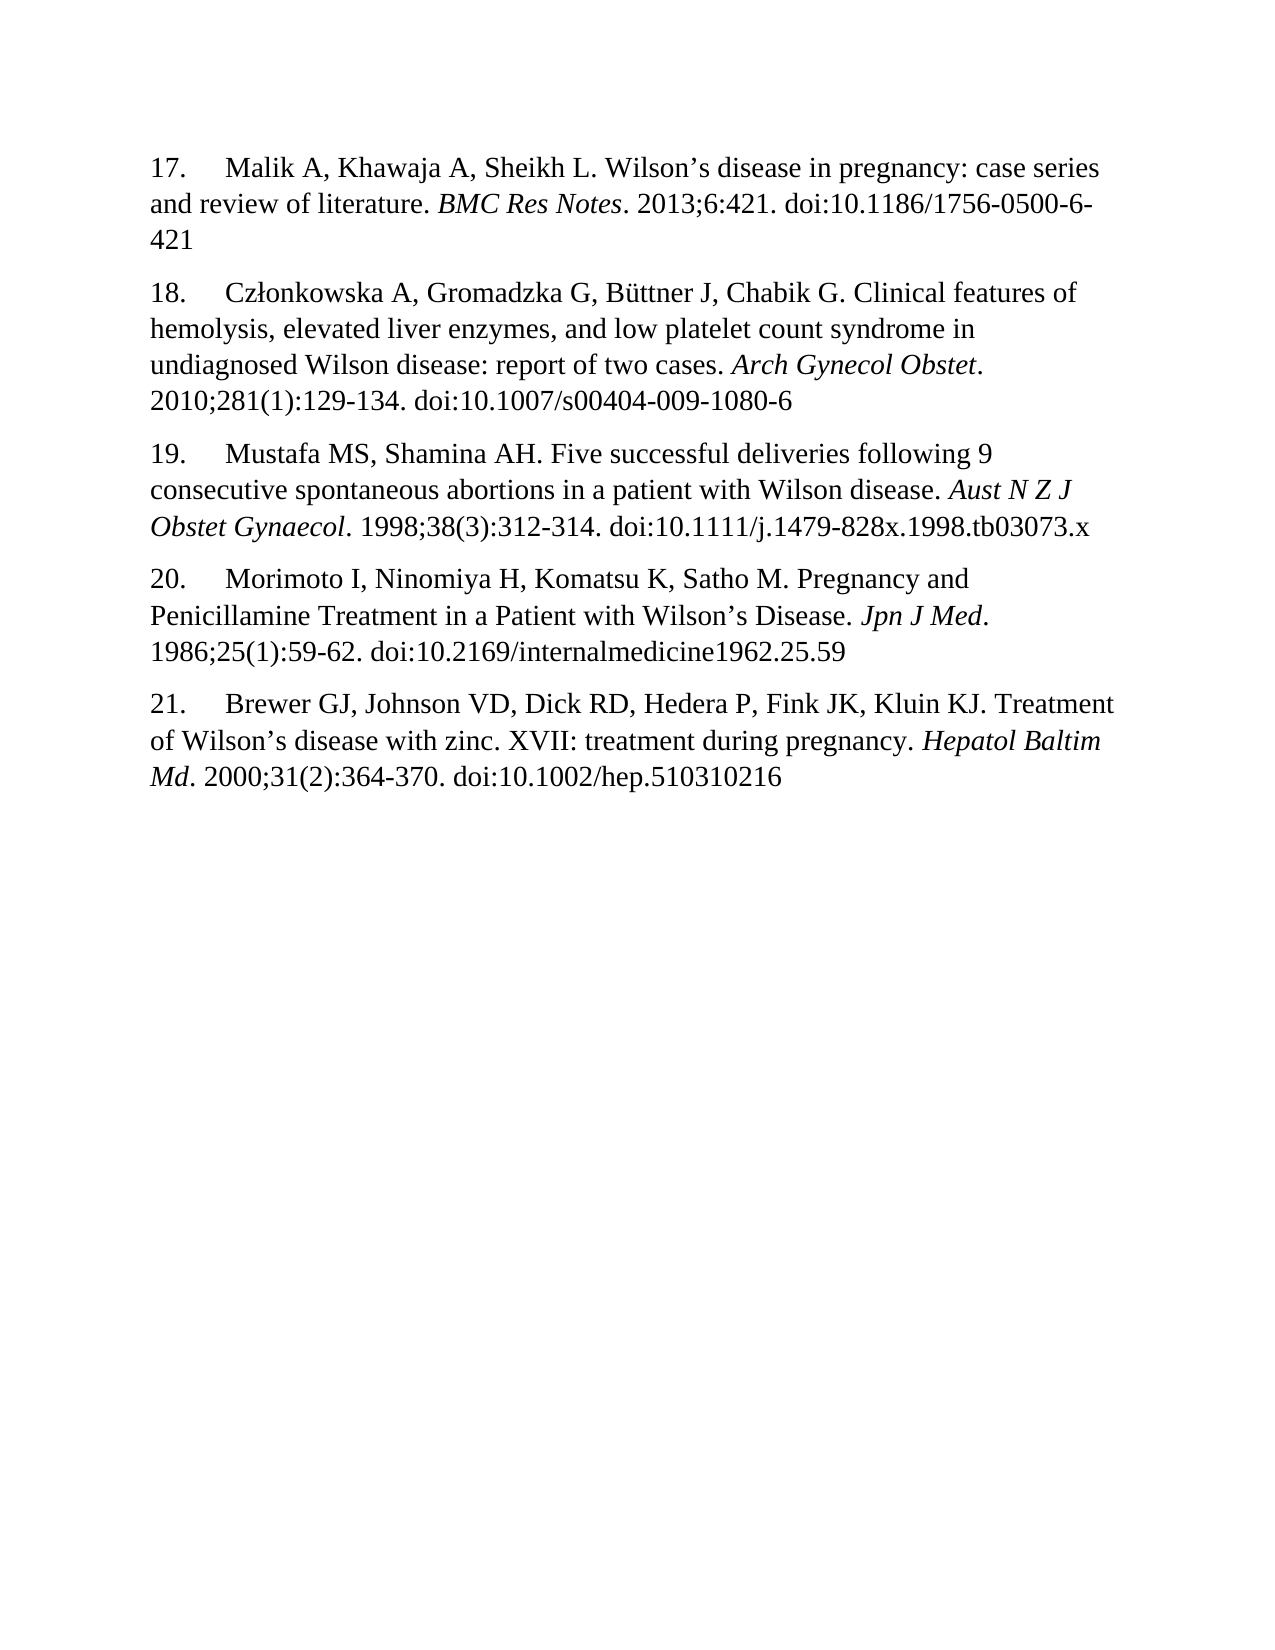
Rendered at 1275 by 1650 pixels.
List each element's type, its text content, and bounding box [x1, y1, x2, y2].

text 17. Malik A, Khawaja A, Sheikh L. Wilson’s disease in pregnancy: case series and review of literature. BMC Res Notes. 2013;6:421. doi:10.1186/1756-0500-6-421 [150, 150, 1125, 256]
text 20. Morimoto I, Ninomiya H, Komatsu K, Satho M. Pregnancy and Penicillamine Treatment in a Patient with Wilson’s Disease. Jpn J Med. 1986;25(1):59-62. doi:10.2169/internalmedicine1962.25.59 [150, 561, 1125, 667]
text 21. Brewer GJ, Johnson VD, Dick RD, Hedera P, Fink JK, Kluin KJ. Treatment of Wilson’s disease with zinc. XVII: treatment during pregnancy. Hepatol Baltim Md. 2000;31(2):364-370. doi:10.1002/hep.510310216 [150, 687, 1125, 792]
text 19. Mustafa MS, Shamina AH. Five successful deliveries following 9 consecutive spontaneous abortions in a patient with Wilson disease. Aust N Z J Obstet Gynaecol. 1998;38(3):312-314. doi:10.1111/j.1479-828x.1998.tb03073.x [150, 436, 1125, 542]
text 18. Członkowska A, Gromadzka G, Büttner J, Chabik G. Clinical features of hemolysis, elevated liver enzymes, and low platelet count syndrome in undiagnosed Wilson disease: report of two cases. Arch Gynecol Obstet. 2010;281(1):129-134. doi:10.1007/s00404-009-1080-6 [150, 275, 1125, 417]
